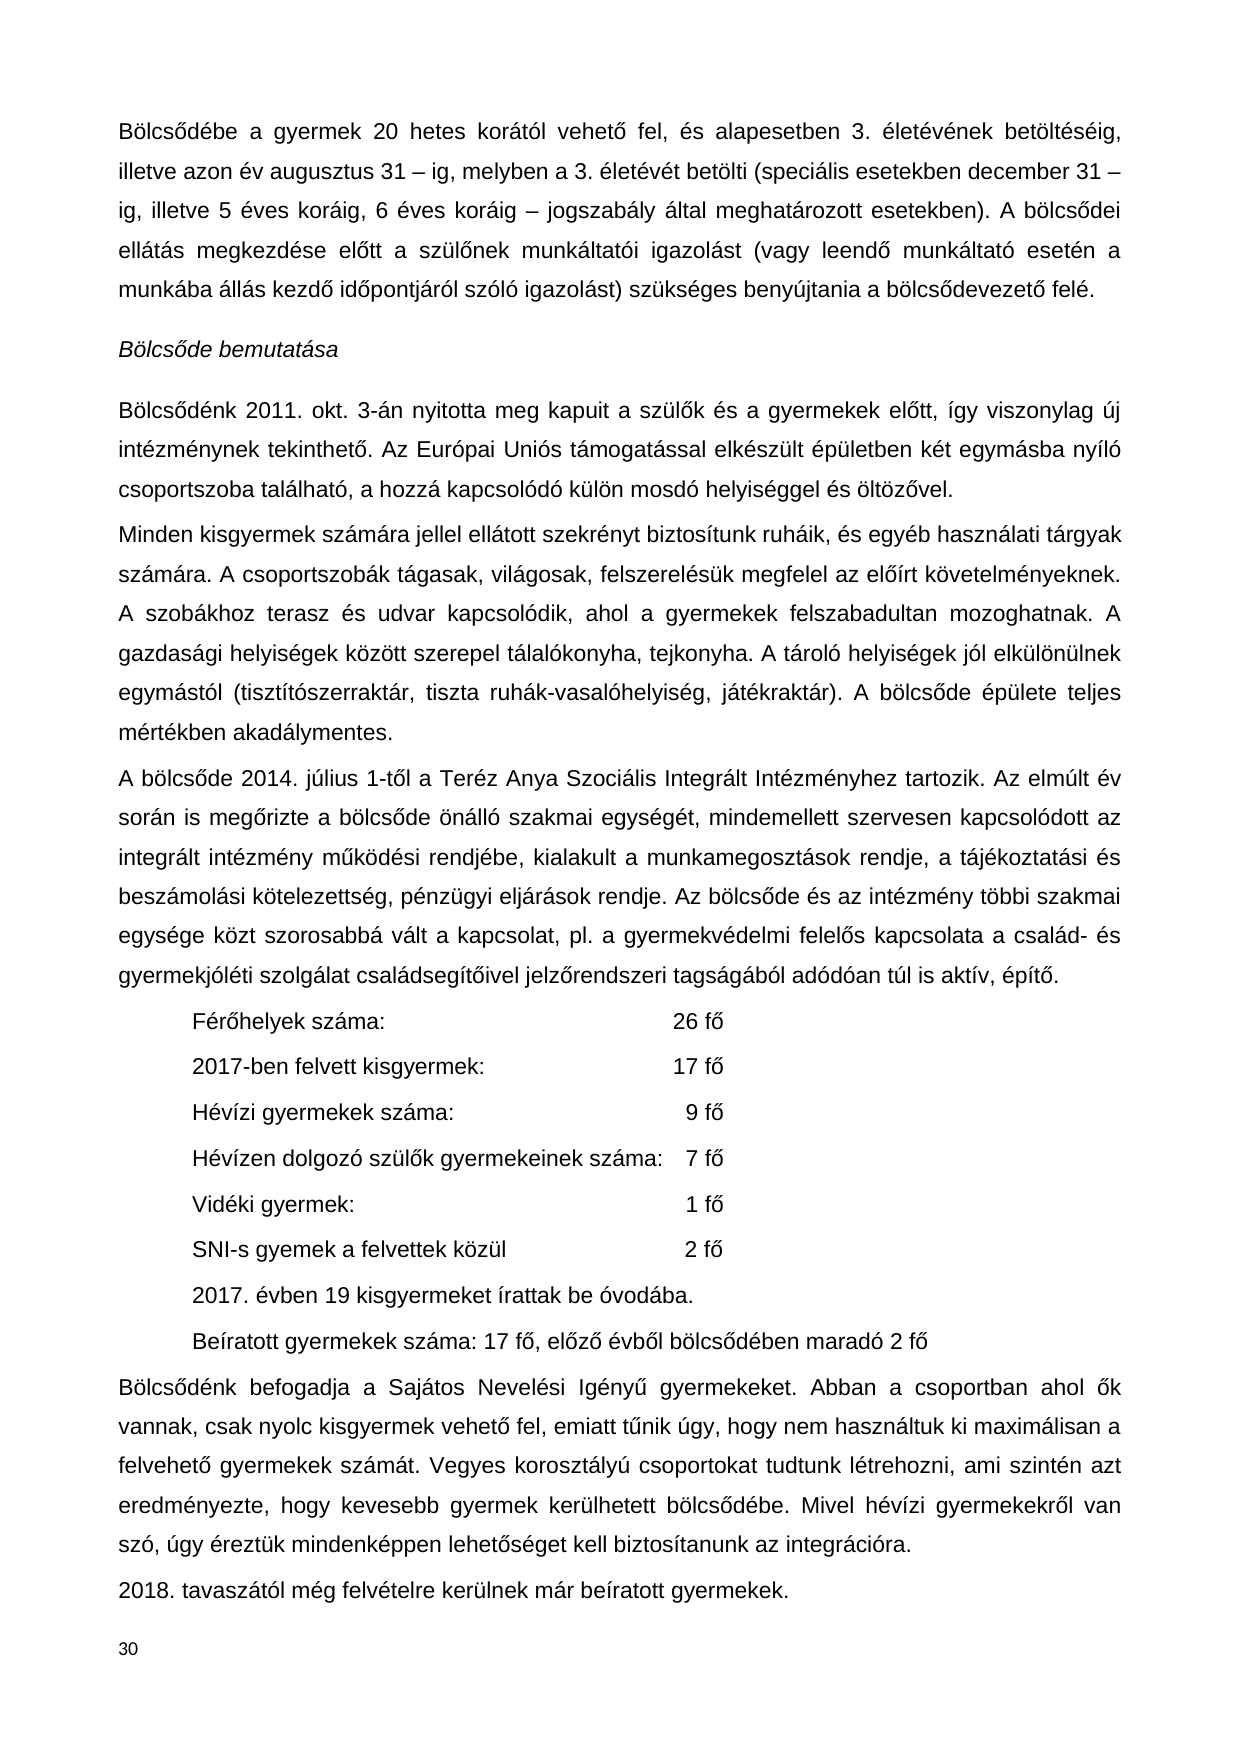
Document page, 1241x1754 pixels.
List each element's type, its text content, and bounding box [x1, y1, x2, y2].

text Bölcsődénk 2011. okt. 3-án nyitotta meg kapuit a szülők és a gyermekek előtt, így viszonylag új intézménynek tekinthető. Az Európai Uniós támogatással elkészült épületben két egymásba nyíló csoportszoba található, a hozzá kapcsolódó külön mosdó helyiséggel és öltözővel. [118, 397, 1122, 502]
text Vidéki gyermek: 1 fő [118, 1191, 1122, 1217]
text 2017-ben felvett kisgyermek: 17 fő [118, 1053, 1122, 1080]
text Bölcsődénk befogadja a Sajátos Nevelési Igényű gyermekeket. Abban a csoportban ahol ők vannak, csak nyolc kisgyermek vehető fel, emiatt tűnik úgy, hogy nem használtuk ki maximálisan a felvehető gyermekek számát. Vegyes korosztályú csoportokat tudtunk létrehozni, ami szintén azt eredményezte, hogy kevesebb gyermek kerülhetett bölcsődébe. Mivel hévízi gyermekekről van szó, úgy éreztük mindenképpen lehetőséget kell biztosítanunk az integrációra. [118, 1373, 1122, 1558]
text Beíratott gyermekek száma: 17 fő, előző évből bölcsődében maradó 2 fő [118, 1328, 1122, 1354]
text 2018. tavaszától még felvételre kerülnek már beíratott gyermekek. [118, 1577, 1122, 1603]
text Bölcsődébe a gyermek 20 hetes korától vehető fel, és alapesetben 3. életévének betöltéséig, illetve azon év augusztus 31 – ig, melyben a 3. életévét betölti (speciális esetekben december 31 – ig, illetve 5 éves koráig, 6 éves koráig – jogszabály által meghatározott esetekben). A bölcsődei ellátás megkezdése előtt a szülőnek munkáltatói igazolást (vagy leendő munkáltató esetén a munkába állás kezdő időpontjáról szóló igazolást) szükséges benyújtania a bölcsődevezető felé. [118, 118, 1122, 302]
text A bölcsőde 2014. július 1-től a Teréz Anya Szociális Integrált Intézményhez tartozik. Az elmúlt év során is megőrizte a bölcsőde önálló szakmai egységét, mindemellett szervesen kapcsolódott az integrált intézmény működési rendjébe, kialakult a munkamegosztások rendje, a tájékoztatási és beszámolási kötelezettség, pénzügyi eljárások rendje. Az bölcsőde és az intézmény többi szakmai egysége közt szorosabbá vált a kapcsolat, pl. a gyermekvédelmi felelős kapcsolata a család- és gyermekjóléti szolgálat családsegítőivel jelzőrendszeri tagságából adódóan túl is aktív, építő. [118, 764, 1122, 988]
text Bölcsőde bemutatása [118, 336, 1122, 363]
text SNI-s gyemek a felvettek közül 2 fő [118, 1236, 1122, 1263]
text Férőhelyek száma: 26 fő [118, 1008, 1122, 1034]
text 2017. évben 19 kisgyermeket írattak be óvodába. [118, 1282, 1122, 1308]
text Minden kisgyermek számára jellel ellátott szekrényt biztosítunk ruháik, és egyéb használati tárgyak számára. A csoportszobák tágasak, világosak, felszerelésük megfelel az előírt követelményeknek. A szobákhoz terasz és udvar kapcsolódik, ahol a gyermekek felszabadultan mozoghatnak. A gazdasági helyiségek között szerepel tálalókonyha, tejkonyha. A tároló helyiségek jól elkülönülnek egymástól (tisztítószerraktár, tiszta ruhák-vasalóhelyiség, játékraktár). A bölcsőde épülete teljes mértékben akadálymentes. [118, 521, 1122, 745]
text Hévízi gyermekek száma: 9 fő [118, 1099, 1122, 1125]
text Hévízen dolgozó szülők gyermekeinek száma: 7 fő [118, 1145, 1122, 1171]
